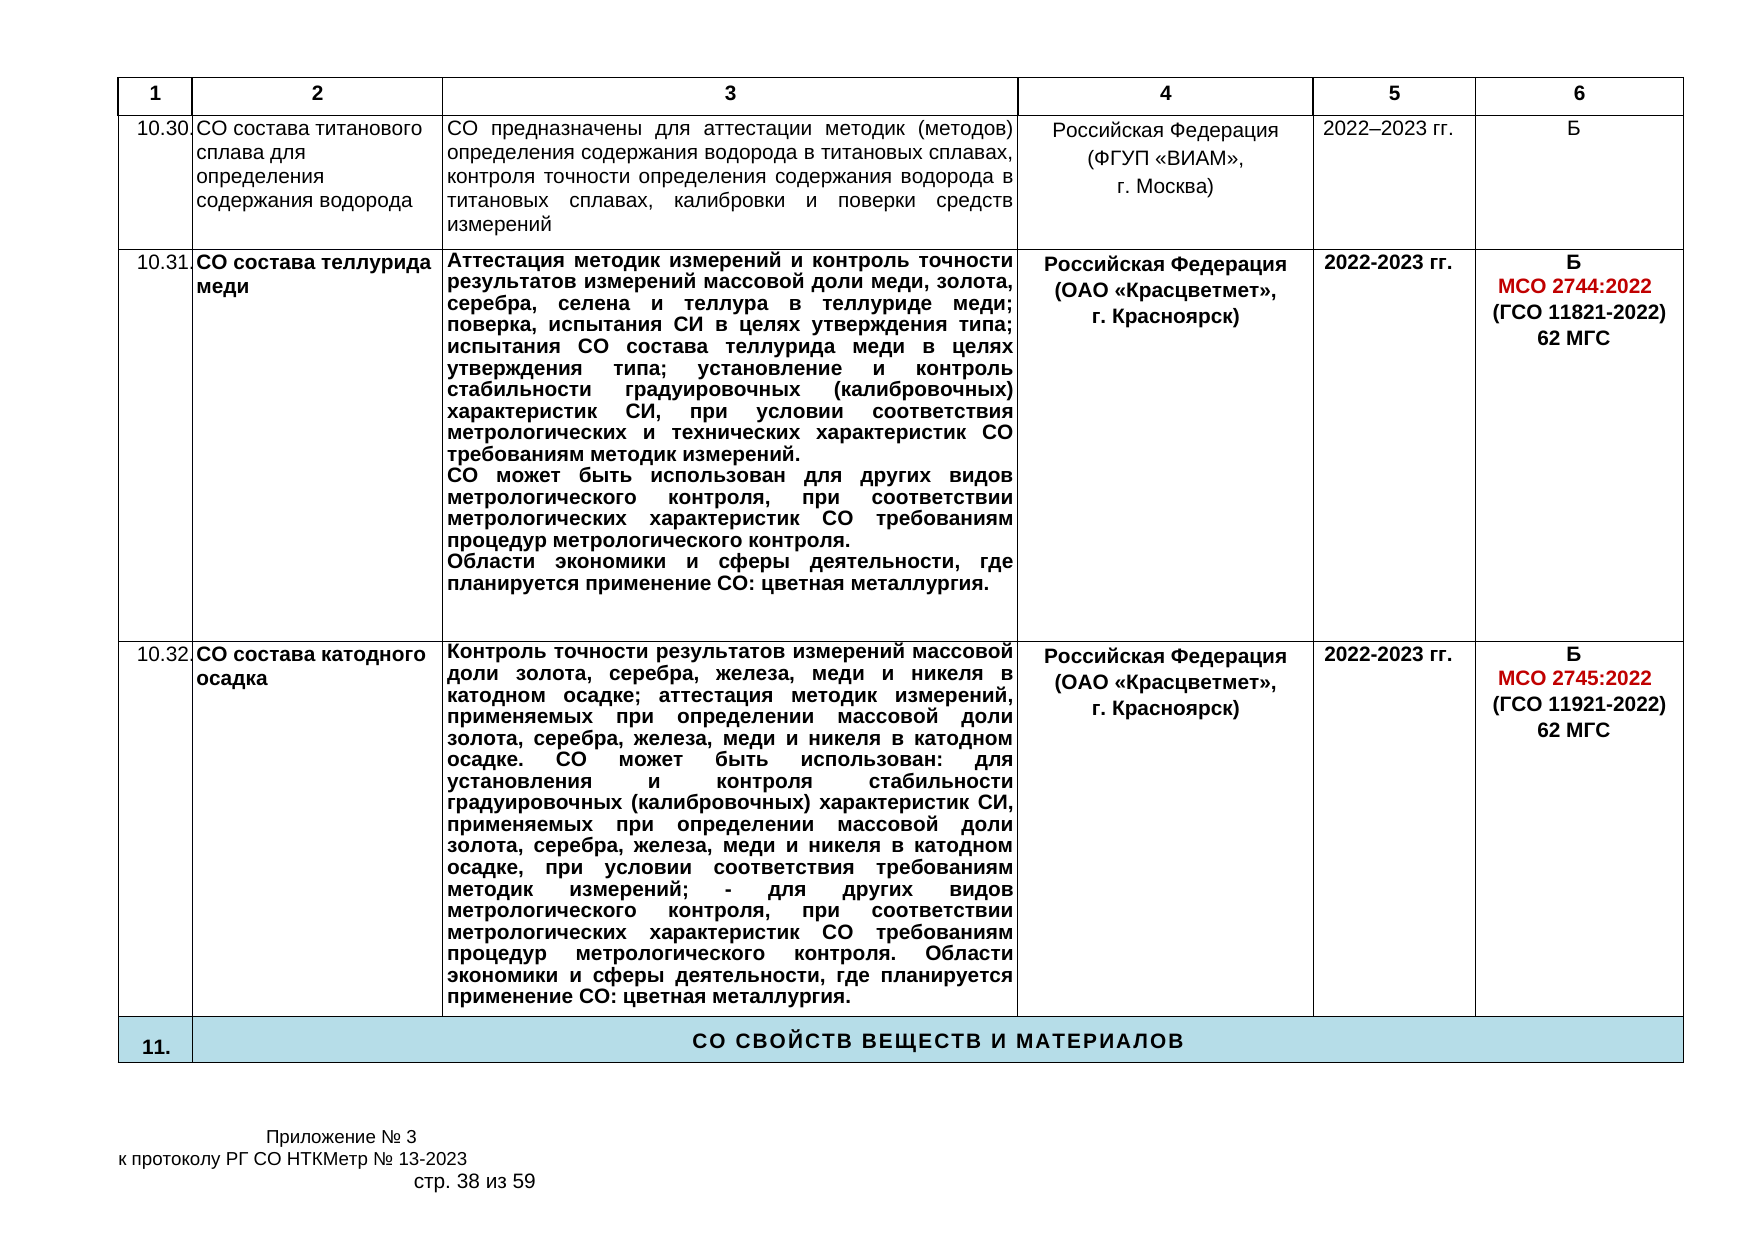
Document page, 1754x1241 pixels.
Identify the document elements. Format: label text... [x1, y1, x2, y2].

table_cell [119, 1017, 192, 1062]
table_cell СО СВОЙСТВ ВЕЩЕСТВ И МАТЕРИАЛОВ [193, 1017, 1683, 1062]
table_header 3 [443, 78, 1017, 114]
table_cell СО состава теллурида меди [193, 250, 442, 641]
table_cell [119, 250, 192, 641]
table_header 4 [1019, 78, 1312, 114]
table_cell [1018, 116, 1313, 249]
table_header 1 [119, 78, 191, 114]
table_cell [119, 116, 192, 249]
table_cell Б МСО 2744:2022 (ГСО 11821-2022) 62 МГС [1476, 250, 1683, 641]
table_cell СО предназначены для аттестации методик (методов) определения содержания водорода в титановых сплавах, контроля точности определения содержания водорода в титановых сплавах, калибровки и поверки средств измерений [443, 116, 1017, 249]
table_cell СО состава титанового сплава для определения содержания водорода [193, 116, 442, 249]
table_cell Российская Федерация (ОАО «Красцветмет», г. Красноярск) [1018, 250, 1313, 641]
table_cell Российская Федерация (ОАО «Красцветмет», г. Красноярск) [1018, 642, 1313, 1016]
table_cell Б МСО 2745:2022 (ГСО 11921-2022) 62 МГС [1476, 642, 1683, 1016]
table_cell 2022-2023 гг. [1314, 642, 1475, 1016]
table_cell Контроль точности результатов измерений массовой доли золота, серебра, железа, меди и никеля в катодном осадке; аттестация методик измерений, применяемых при определении массовой доли золота, серебра, железа, меди и никеля в катодном осадке. СО может быть использован: для установления и контроля стабильности градуировочных (калибровочных) характеристик СИ, применяемых при определении массовой доли золота, серебра, железа, меди и никеля в катодном осадке, при условии соответствия требованиям методик измерений; - для других видов метрологического контроля, при соответствии метрологических характеристик СО требованиям процедур метрологического контроля. Области экономики и сферы деятельности, где планируется применение СО: цветная металлургия. [443, 642, 1017, 1016]
table_cell [119, 642, 192, 1016]
table_cell 2022–2023 гг. [1314, 116, 1475, 249]
table_cell 2022-2023 гг. [1314, 250, 1475, 641]
table_header 6 [1476, 78, 1683, 114]
table_cell СО состава катодного осадка [193, 642, 442, 1016]
table_header 2 [193, 78, 442, 114]
table_header 5 [1314, 78, 1475, 114]
table_cell Б [1476, 116, 1683, 249]
table_cell Аттестация методик измерений и контроль точности результатов измерений массовой доли меди, золота, серебра, селена и теллура в теллуриде меди; поверка, испытания СИ в целях утверждения типа; испытания СО состава теллурида меди в целях утверждения типа; установление и контроль стабильности градуировочных (калибровочных) характеристик СИ, при условии соответствия метрологических и технических характеристик СО требованиям методик измерений. СО может быть использован для других видов метрологического контроля, при соответствии метрологических характеристик СО требованиям процедур метрологического контроля. Области экономики и сферы деятельности, где планируется применение СО: цветная металлургия. [443, 250, 1017, 641]
